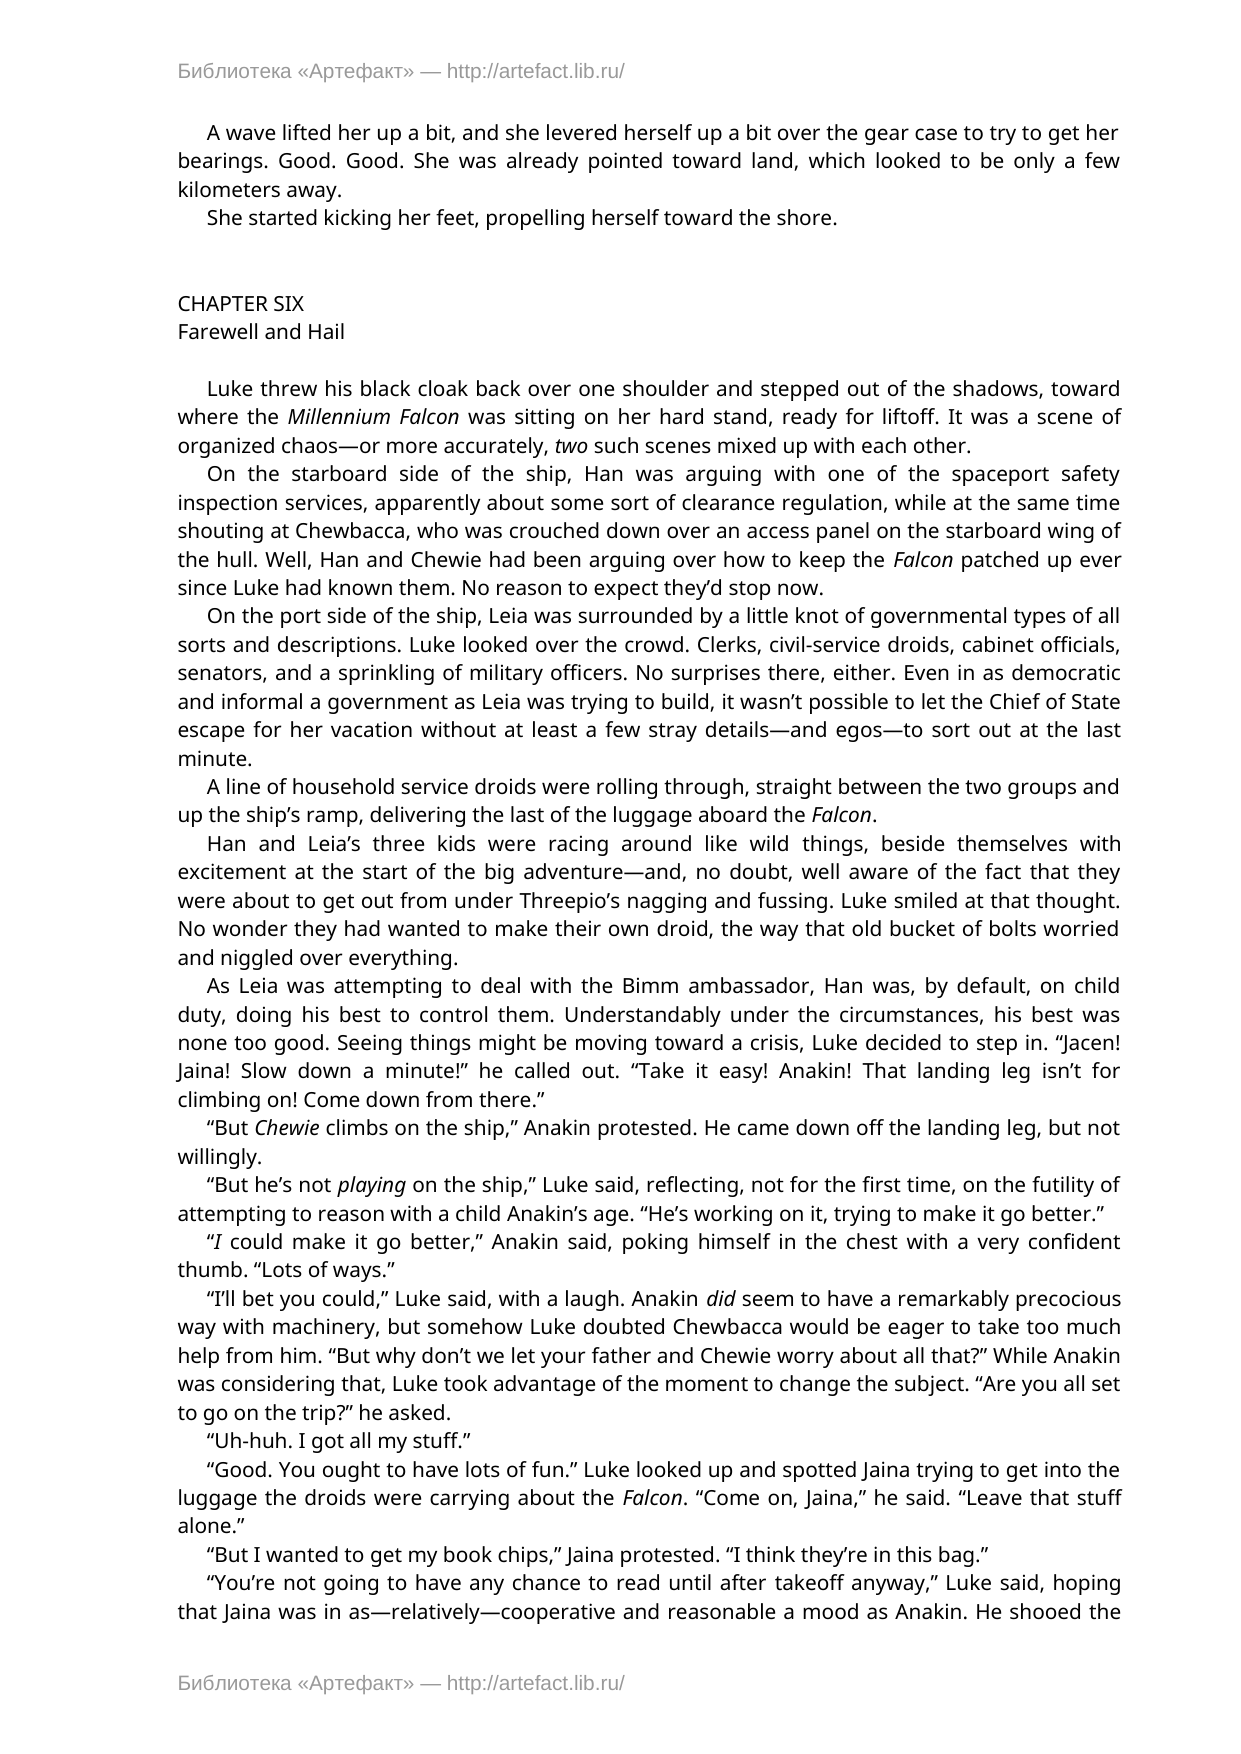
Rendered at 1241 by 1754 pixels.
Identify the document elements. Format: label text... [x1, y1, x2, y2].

text A wave lifted her up a bit, and she levered herself up a bit over the gear case to try to get her bearings. Good. Good. She was already pointed toward land, which looked to be only a few kilometers away. [177, 118, 1122, 203]
text “I could make it go better,” Anakin said, poking himself in the chest with a very confident thumb. “Lots of ways.” [177, 1227, 1122, 1284]
text “But Chewie climbs on the ship,” Anakin protested. He came down off the landing leg, but not willingly. [177, 1113, 1122, 1170]
text “I’ll bet you could,” Luke said, with a laugh. Anakin did seem to have a remarkably precocious way with machinery, but somehow Luke doubted Chewbacca would be eager to take too much help from him. “But why don’t we let your father and Chewie worry about all that?” While Anakin was considering that, Luke took advantage of the moment to change the subject. “Are you all set to go on the trip?” he asked. [177, 1284, 1122, 1426]
text On the starboard side of the ship, Han was arguing with one of the spaceport safety inspection services, apparently about some sort of clearance regulation, while at the same time shouting at Chewbacca, who was crouched down over an access panel on the starboard wing of the hull. Well, Han and Chewie had been arguing over how to keep the Falcon patched up ever since Luke had known them. No reason to expect they’d stop now. [177, 459, 1122, 602]
text “Uh-huh. I got all my stuff.” [177, 1426, 1122, 1455]
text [177, 1568, 1122, 1625]
text Han and Leia’s three kids were racing around like wild things, beside themselves with excitement at the start of the big adventure—and, no doubt, well aware of the fact that they were about to get out from under Threepio’s nagging and fussing. Luke smiled at that thought. No wonder they had wanted to make their own droid, the way that old bucket of bolts worried and niggled over everything. [177, 829, 1122, 971]
text “But he’s not playing on the ship,” Luke said, reflecting, not for the first time, on the futility of attempting to reason with a child Anakin’s age. “He’s working on it, trying to make it go better.” [177, 1170, 1122, 1227]
text Luke threw his black cloak back over one shoulder and stepped out of the shadows, toward where the Millennium Falcon was sitting on her hard stand, ready for liftoff. It was a scene of organized chaos—or more accurately, two such scenes mixed up with each other. [177, 374, 1122, 459]
text As Leia was attempting to deal with the Bimm ambassador, Han was, by default, on child duty, doing his best to control them. Understandably under the circumstances, his best was none too good. Seeing things might be moving toward a crisis, Luke decided to step in. “Jacen! Jaina! Slow down a minute!” he called out. “Take it easy! Anakin! That landing leg isn’t for climbing on! Come down from there.” [177, 971, 1122, 1113]
text She started kicking her feet, propelling herself toward the shore. [177, 203, 1122, 232]
text CHAPTER SIX [177, 289, 1122, 317]
text On the port side of the ship, Leia was surrounded by a little knot of governmental types of all sorts and descriptions. Luke looked over the crowd. Clerks, civil-service droids, cabinet officials, senators, and a sprinkling of military officers. No surprises there, either. Even in as democratic and informal a government as Leia was trying to build, it wasn’t possible to let the Chief of State escape for her vacation without at least a few stray details—and egos—to sort out at the last minute. [177, 602, 1122, 772]
text A line of household service droids were rolling through, straight between the two groups and up the ship’s ramp, delivering the last of the luggage aboard the Falcon. [177, 772, 1122, 829]
text “But I wanted to get my book chips,” Jaina protested. “I think they’re in this bag.” [177, 1540, 1122, 1568]
subtitle Farewell and Hail [177, 317, 1122, 346]
text “Good. You ought to have lots of fun.” Luke looked up and spotted Jaina trying to get into the luggage the droids were carrying about the Falcon. “Come on, Jaina,” he said. “Leave that stuff alone.” [177, 1455, 1122, 1540]
